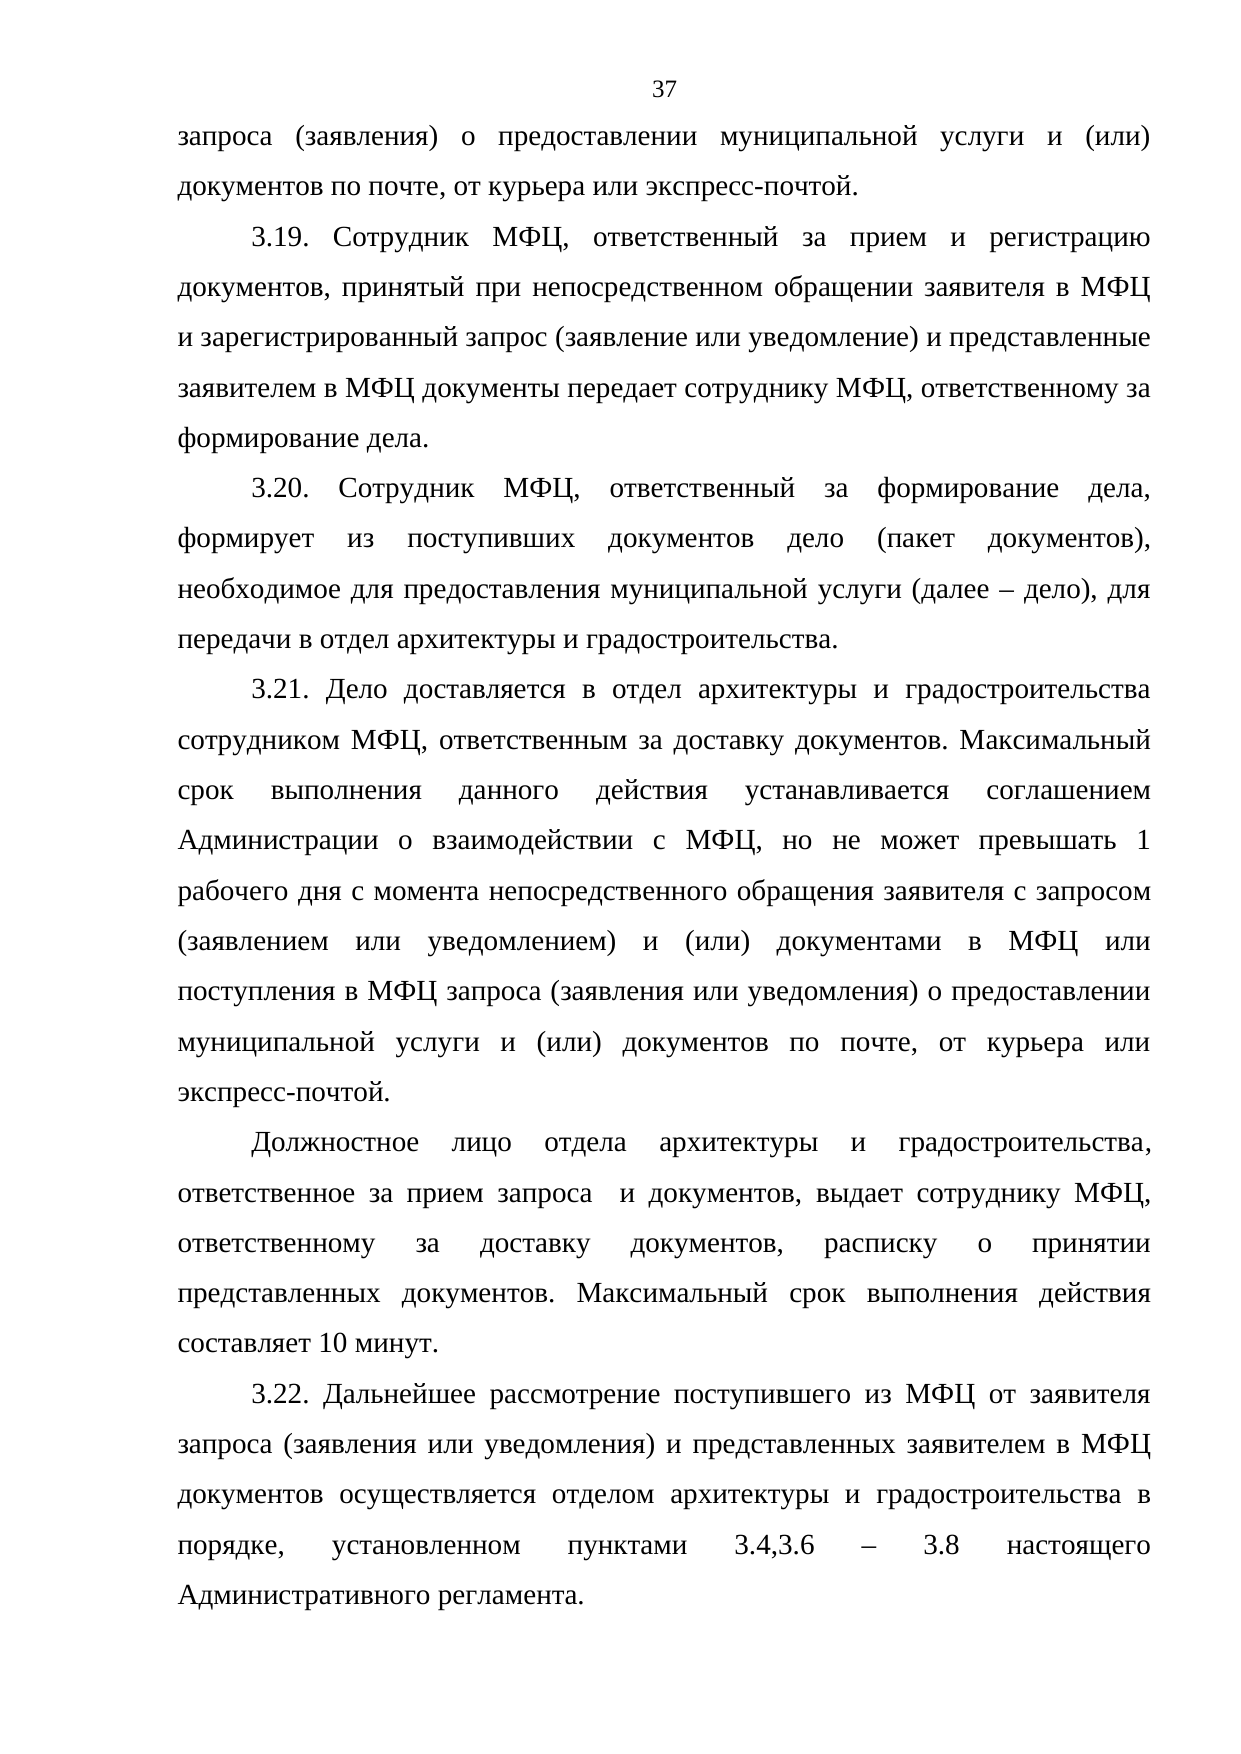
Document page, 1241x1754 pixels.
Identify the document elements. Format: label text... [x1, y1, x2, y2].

text 3.21. Дело доставляется в отдел архитектуры и градостроительства сотрудником МФЦ, ответственным за доставку документов. Максимальный срок выполнения данного действия устанавливается соглашением Администрации о взаимодействии с МФЦ, но не может превышать 1 рабочего дня с момента непосредственного обращения заявителя с запросом (заявлением или уведомлением) и (или) документами в МФЦ или поступления в МФЦ запроса (заявления или уведомления) о предоставлении муниципальной услуги и (или) документов по почте, от курьера или экспресс-почтой. [177, 672, 1152, 1108]
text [177, 118, 1152, 202]
text Должностное лицо отдела архитектуры и градостроительства, ответственное за прием запроса и документов, выдает сотруднику МФЦ, ответственному за доставку документов, расписку о принятии представленных документов. Максимальный срок выполнения действия составляет 10 минут. [177, 1124, 1152, 1359]
text 3.22. Дальнейшее рассмотрение поступившего из МФЦ от заявителя запроса (заявления или уведомления) и представленных заявителем в МФЦ документов осуществляется отделом архитектуры и градостроительства в порядке, установленном пунктами 3.4,3.6 – 3.8 настоящего Административного регламента. [177, 1376, 1152, 1611]
text 3.19. Сотрудник МФЦ, ответственный за прием и регистрацию документов, принятый при непосредственном обращении заявителя в МФЦ и зарегистрированный запрос (заявление или уведомление) и представленные заявителем в МФЦ документы передает сотруднику МФЦ, ответственному за формирование дела. [177, 219, 1152, 453]
text 3.20. Сотрудник МФЦ, ответственный за формирование дела, формирует из поступивших документов дело (пакет документов), необходимое для предоставления муниципальной услуги (далее – дело), для передачи в отдел архитектуры и градостроительства. [177, 470, 1152, 655]
